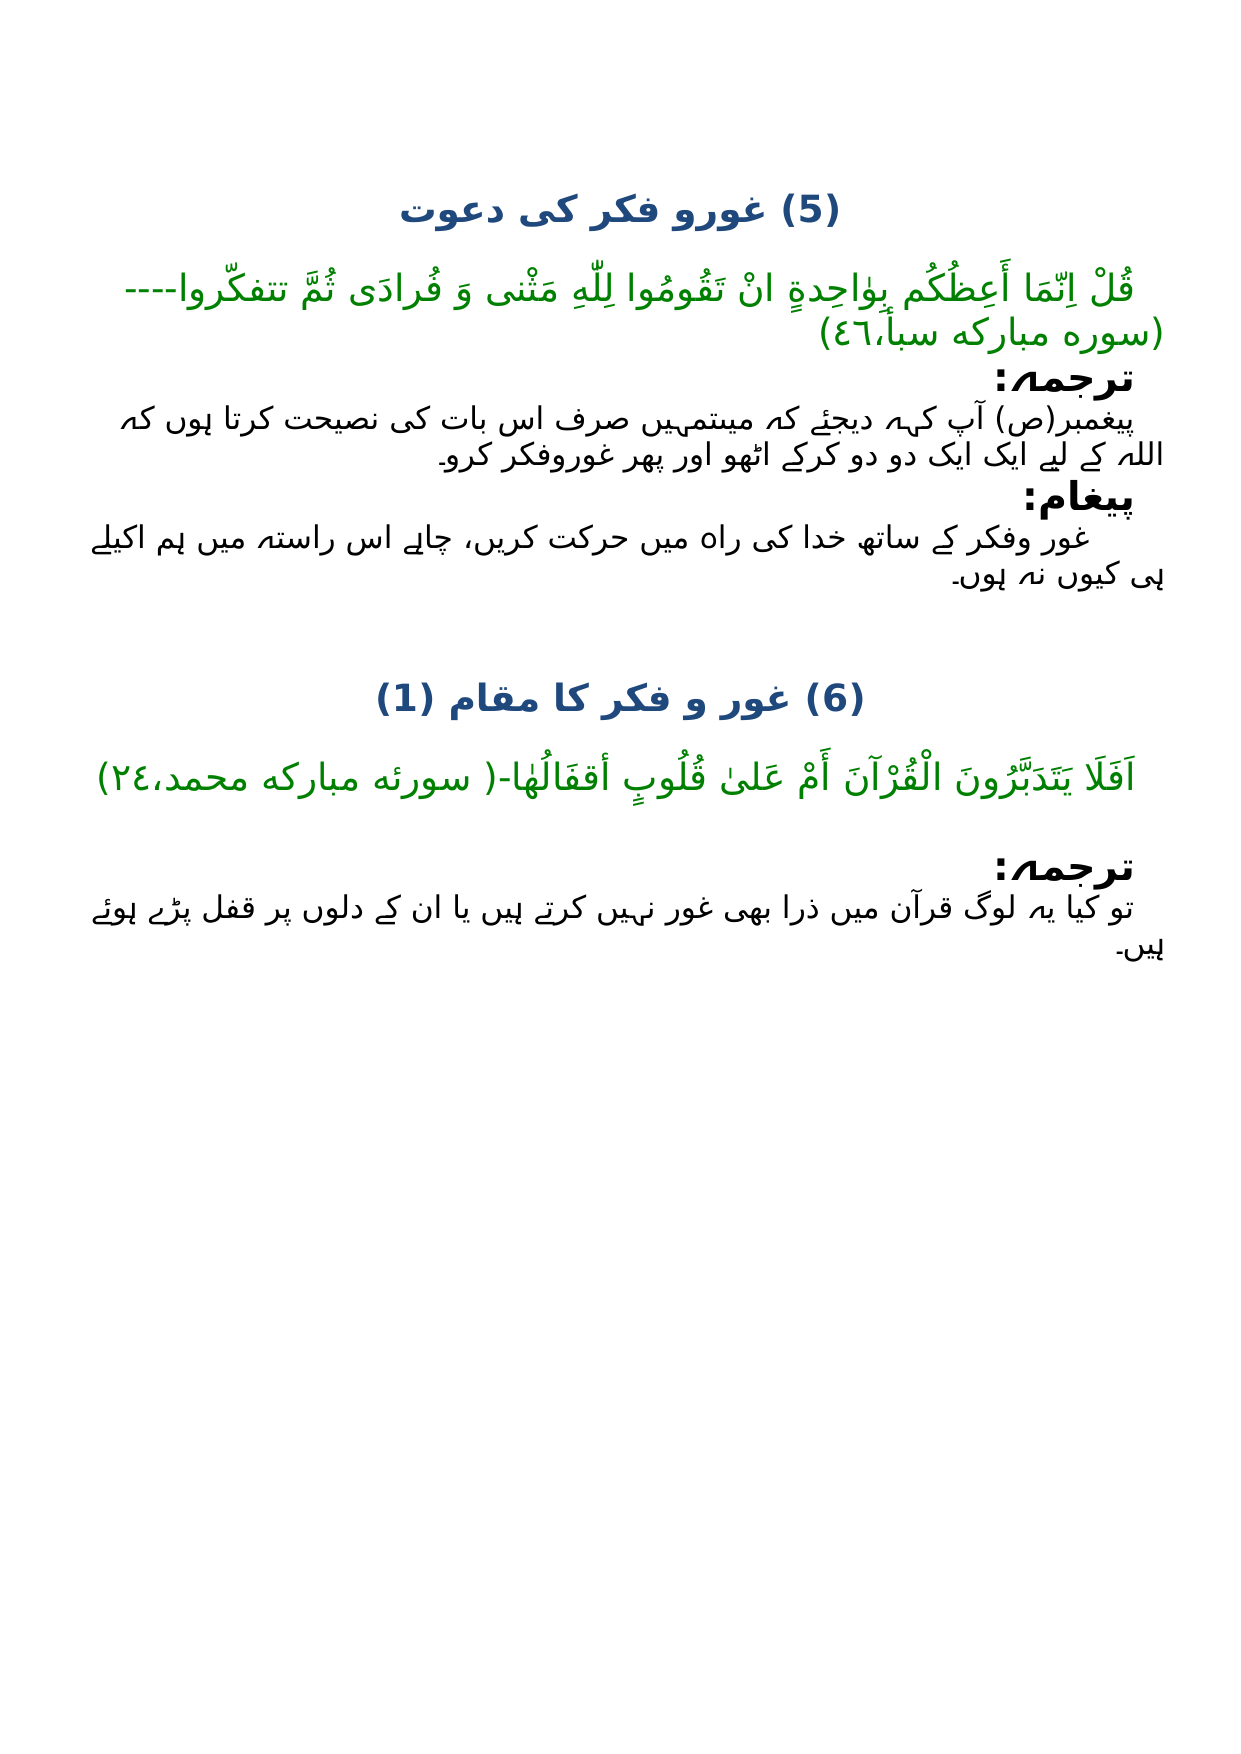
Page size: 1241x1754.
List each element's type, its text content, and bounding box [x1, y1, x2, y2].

text قُلْ اِنّمَا أَعِظُکُم بِوٰاحِدةٍ انْ تَقُومُوا لِلّٰهِ مَثْنی وَ فُرادَی ثُمَّ تتفکّروا----(سوره مبارکه سبأ،٤٦) [75, 267, 1165, 354]
text پیغمبر(ص) آپ کہہ دیجئے کہ میںتمہیں صرف اس بات کی نصیحت کرتا ہوں کہ اللہ کے لیے ایک ایک دو دو کرکے اٹھو اور پھر غوروفکر کرو۔ [75, 400, 1165, 473]
subtitle (6) غور و فکر کا مقام (1) [75, 676, 1165, 720]
text تو کیا یہ لوگ قرآن میں ذرا بھی غور نہیں کرتے ہیں یا ان کے دلوں پر قفل پڑے ہوئے ہیں۔ [75, 889, 1165, 962]
text ترجمہ: [75, 354, 1165, 400]
text ترجمہ: [75, 843, 1165, 889]
text غور وفکر کے ساتھ خدا کی راہ میں حرکت کریں، چاہے اس راستہ میں ہم اکیلے ہی کیوں نہ ہوں۔ [75, 519, 1165, 592]
subtitle (5) غورو فکر کی دعوت [75, 187, 1165, 231]
text اَفَلَا یَتَدَبَّرُونَ الْقُرْآنَ أَمْ عَلیٰ قُلُوبٍ أقفَالُهٰا-( سورئه مبارکه محمد،٢٤) [75, 756, 1165, 843]
text پیغام: [75, 473, 1165, 519]
